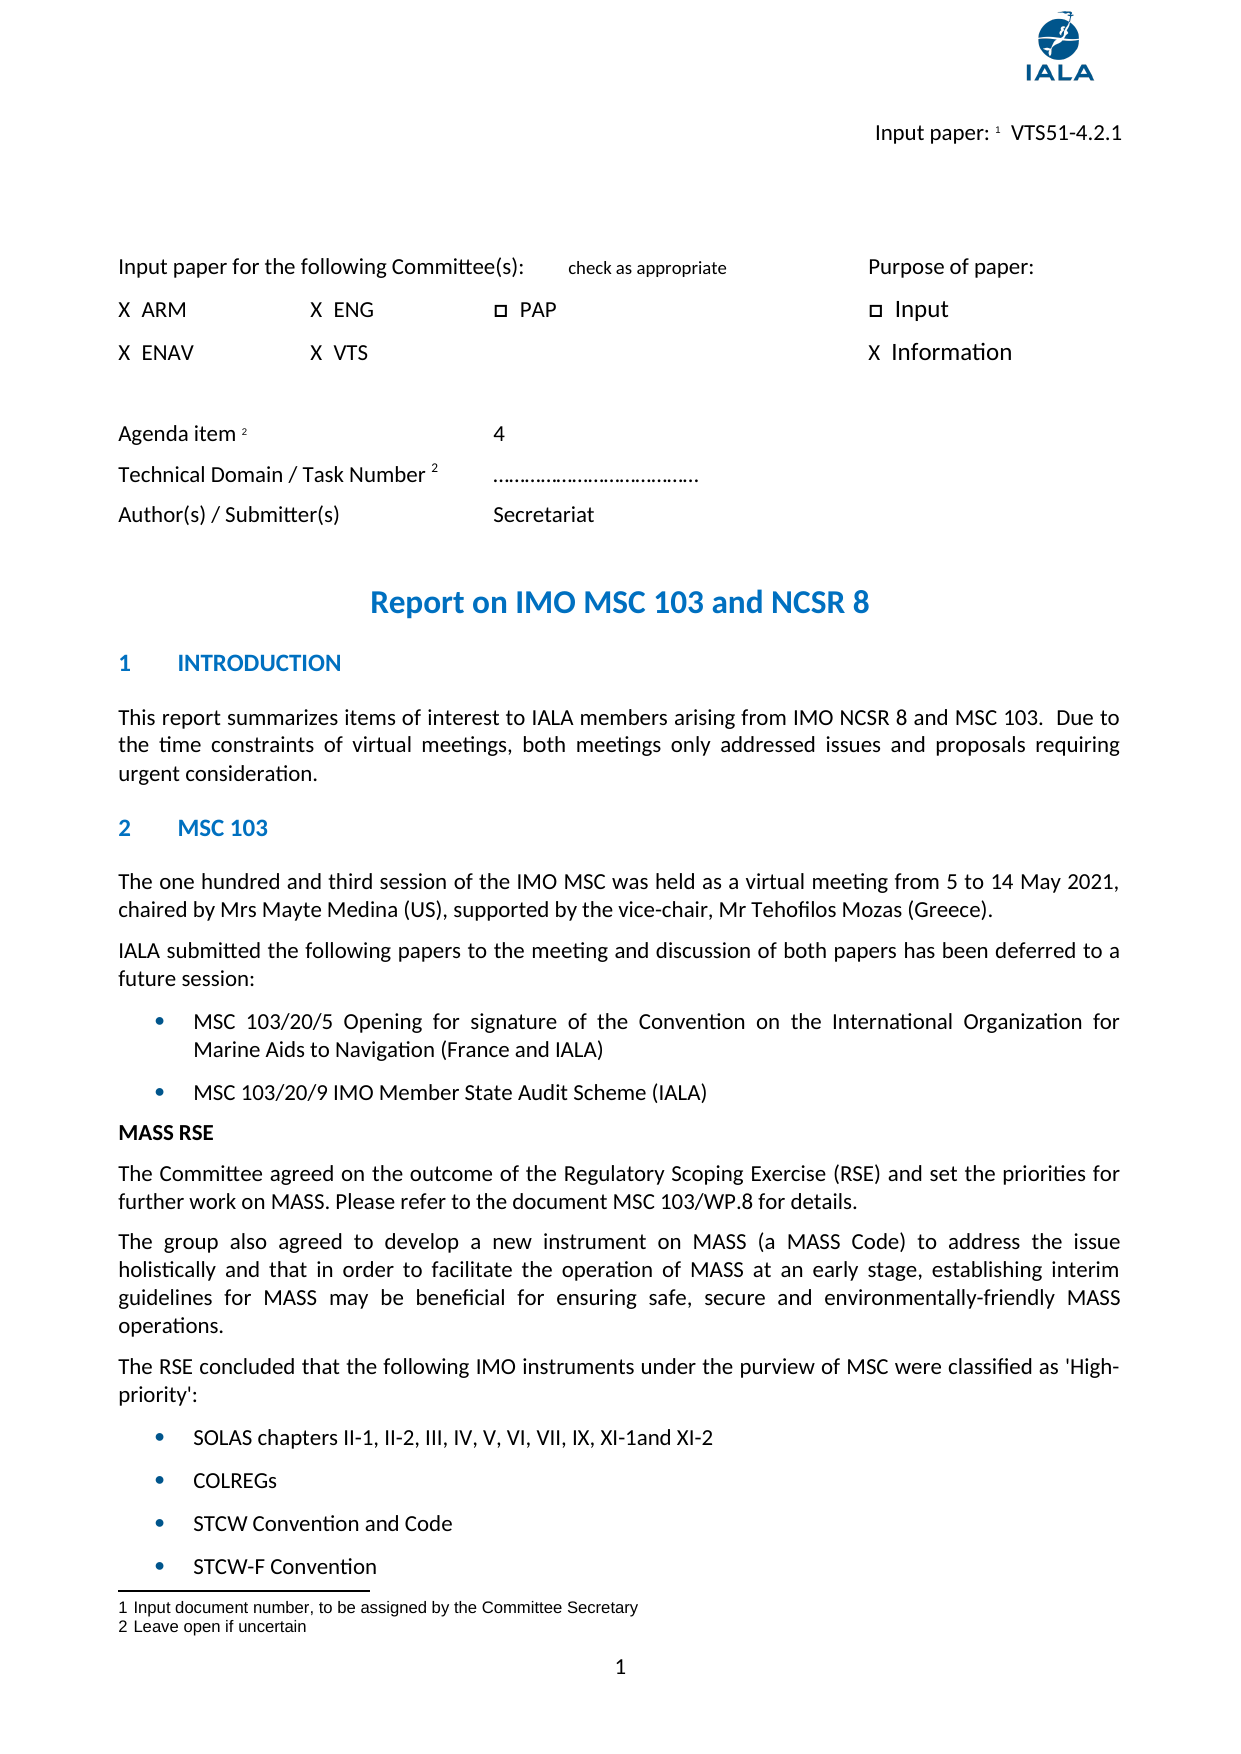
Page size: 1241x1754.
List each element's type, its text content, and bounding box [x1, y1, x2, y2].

text Input paper for the following Committee(s): check as appropriate Purpose of paper: [118, 252, 1122, 280]
text Agenda item 4 [118, 419, 1122, 447]
text X ARM X ENG □ PAP □ Input [118, 293, 1122, 323]
text The group also agreed to develop a new instrument on MASS (a MASS Code) to address the issue holistically and that in order to facilitate the operation of MASS at an early stage, establishing interim guidelines for MASS may be beneficial for ensuring safe, secure and environmentally-friendly MASS operations. [118, 1227, 1122, 1339]
list STCW-F Convention [156, 1552, 1122, 1580]
text The Committee agreed on the outcome of the Regulatory Scoping Exercise (RSE) and set the priorities for further work on MASS. Please refer to the document MSC 103/WP.8 for details. [118, 1159, 1122, 1215]
subtitle Introduction [118, 647, 1122, 678]
title Report on IMO MSC 103 and NCSR 8 [118, 581, 1122, 622]
text This report summarizes items of interest to IALA members arising from IMO NCSR 8 and MSC 103. Due to the time constraints of virtual meetings, both meetings only addressed issues and proposals requiring urgent consideration. [118, 703, 1122, 787]
text Input paper: VTS51-4.2.1 [118, 118, 1122, 146]
text The RSE concluded that the following IMO instruments under the purview of MSC were classified as 'High-priority': [118, 1352, 1122, 1408]
list SOLAS chapters II-1, II-2, III, IV, V, VI, VII, IX, XI-1and XI-2 [156, 1423, 1122, 1451]
text The one hundred and third session of the IMO MSC was held as a virtual meeting from 5 to 14 May 2021, chaired by Mrs Mayte Medina (US), supported by the vice-chair, Mr Tehofilos Mozas (Greece). [118, 867, 1122, 923]
list MSC 103/20/5 Opening for signature of the Convention on the International Organization for Marine Aids to Navigation (France and IALA) [156, 1007, 1122, 1063]
text Author(s) / Submitter(s) Secretariat [118, 500, 1122, 528]
text X ENAV X VTS X Information [118, 336, 1122, 366]
list STCW Convention and Code [156, 1509, 1122, 1537]
text IALA submitted the following papers to the meeting and discussion of both papers has been deferred to a future session: [118, 936, 1122, 992]
list MSC 103/20/9 IMO Member State Audit Scheme (IALA) [156, 1078, 1122, 1106]
subtitle MSC 103 [118, 812, 1122, 842]
text Technical Domain / Task Number 2 ………………………………… [118, 460, 1122, 488]
text MASS RSE [118, 1118, 1122, 1146]
picture [1011, 3, 1106, 96]
list COLREGs [156, 1466, 1122, 1494]
